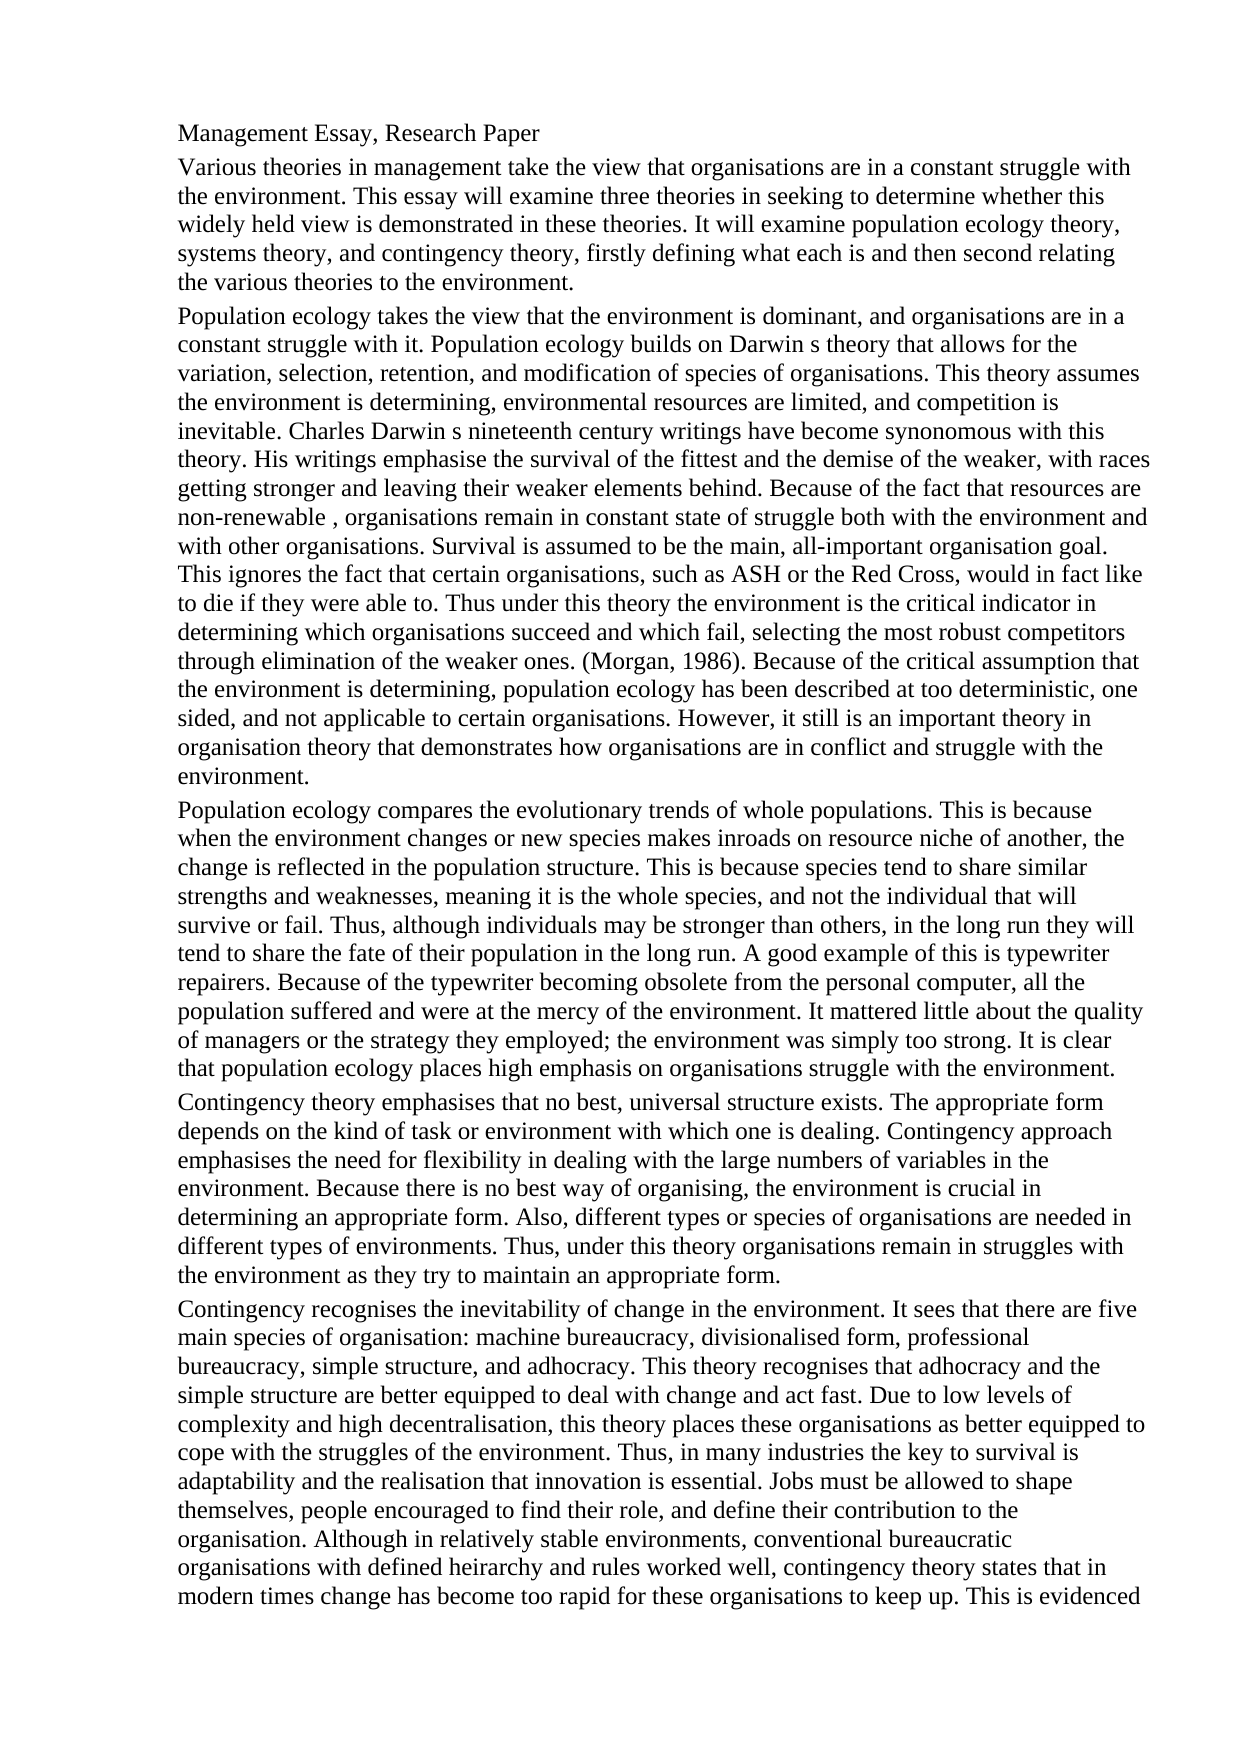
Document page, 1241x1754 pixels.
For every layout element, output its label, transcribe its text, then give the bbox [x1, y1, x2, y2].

text Population ecology takes the view that the environment is dominant, and organisations are in a constant struggle with it. Population ecology builds on Darwin s theory that allows for the variation, selection, retention, and modification of species of organisations. This theory assumes the environment is determining, environmental resources are limited, and competition is inevitable. Charles Darwin s nineteenth century writings have become synonomous with this theory. His writings emphasise the survival of the fittest and the demise of the weaker, with races getting stronger and leaving their weaker elements behind. Because of the fact that resources are non-renewable , organisations remain in constant state of struggle both with the environment and with other organisations. Survival is assumed to be the main, all-important organisation goal. This ignores the fact that certain organisations, such as ASH or the Red Cross, would in fact like to die if they were able to. Thus under this theory the environment is the critical indicator in determining which organisations succeed and which fail, selecting the most robust competitors through elimination of the weaker ones. (Morgan, 1986). Because of the critical assumption that the environment is determining, population ecology has been described at too deterministic, one sided, and not applicable to certain organisations. However, it still is an important theory in organisation theory that demonstrates how organisations are in conflict and struggle with the environment. [177, 301, 1152, 789]
text Contingency theory emphasises that no best, universal structure exists. The appropriate form depends on the kind of task or environment with which one is dealing. Contingency approach emphasises the need for flexibility in dealing with the large numbers of variables in the environment. Because there is no best way of organising, the environment is crucial in determining an appropriate form. Also, different types or species of organisations are needed in different types of environments. Thus, under this theory organisations remain in struggles with the environment as they try to maintain an appropriate form. [177, 1087, 1152, 1288]
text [177, 1294, 1152, 1610]
text Various theories in management take the view that organisations are in a constant struggle with the environment. This essay will examine three theories in seeking to determine whether this widely held view is demonstrated in these theories. It will examine population ecology theory, systems theory, and contingency theory, firstly defining what each is and then second relating the various theories to the environment. [177, 152, 1152, 296]
text Population ecology compares the evolutionary trends of whole populations. This is because when the environment changes or new species makes inroads on resource niche of another, the change is reflected in the population structure. This is because species tend to share similar strengths and weaknesses, meaning it is the whole species, and not the individual that will survive or fail. Thus, although individuals may be stronger than others, in the long run they will tend to share the fate of their population in the long run. A good example of this is typewriter repairers. Because of the typewriter becoming obsolete from the personal computer, all the population suffered and were at the mercy of the environment. It mattered little about the quality of managers or the strategy they employed; the environment was simply too strong. It is clear that population ecology places high emphasis on organisations struggle with the environment. [177, 795, 1152, 1082]
text Management Essay, Research Paper [177, 118, 1152, 147]
